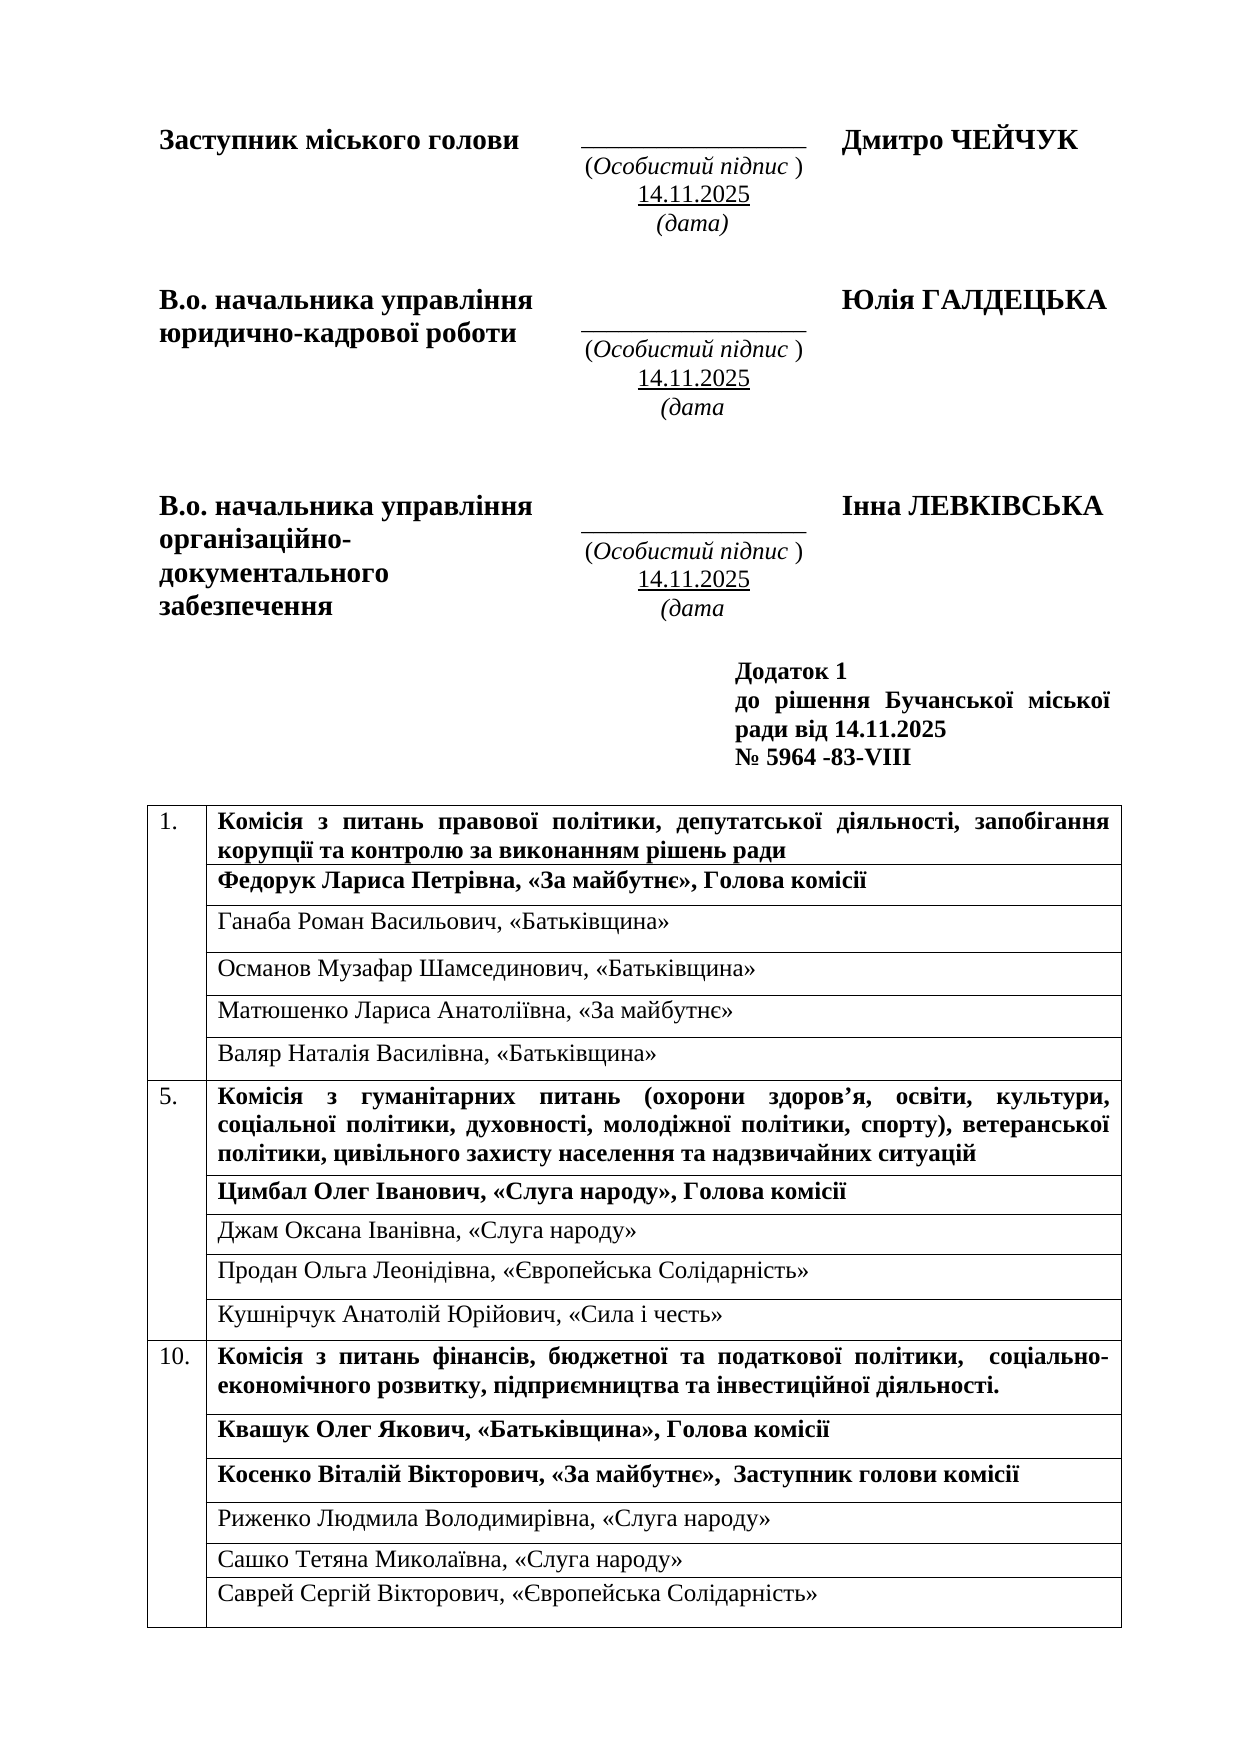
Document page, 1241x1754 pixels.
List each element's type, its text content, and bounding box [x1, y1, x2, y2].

table_header Додаток 1 до рішення Бучанської міської ради від 14.11.2025 № 5964 -83-VIII [148, 656, 1122, 805]
table_cell Комісія з гуманітарних питань (охорони здоров’я, освіти, культури, соціальної політики, духовності, молодіжної політики, спорту), ветеранської політики, цивільного захисту населення та надзвичайних ситуацій [207, 1081, 1121, 1175]
table_cell Інна ЛЕВКІВСЬКА [826, 421, 1166, 622]
table_cell [148, 806, 206, 1080]
table_cell Кушнірчук Анатолій Юрійович, «Сила і честь» [207, 1300, 1121, 1340]
table_cell Комісія з питань фінансів, бюджетної та податкової політики, соціально-економічного розвитку, підприємництва та інвестиційної діяльності. [207, 1341, 1121, 1413]
table_cell Османов Музафар Шамсединович, «Батьківщина» [207, 953, 1121, 994]
table_header Дмитро ЧЕЙЧУК [826, 89, 1166, 248]
table_cell Федорук Лариса Петрівна, «За майбутнє», Голова комісії [207, 865, 1121, 905]
table_cell [148, 1081, 206, 1340]
table_cell Валяр Наталія Василівна, «Батьківщина» [207, 1038, 1121, 1080]
table_cell Сашко Тетяна Миколаївна, «Слуга народу» [207, 1544, 1121, 1577]
table_cell Квашук Олег Якович, «Батьківщина», Голова комісії [207, 1415, 1121, 1458]
table_cell Комісія з питань правової політики, депутатської діяльності, запобігання корупції та контролю за виконанням рішень ради [207, 806, 1121, 864]
table_cell Риженко Людмила Володимирівна, «Слуга народу» [207, 1503, 1121, 1543]
table_cell Цимбал Олег Іванович, «Слуга народу», Голова комісії [207, 1176, 1121, 1214]
table_cell Матюшенко Лариса Анатоліївна, «За майбутнє» [207, 996, 1121, 1037]
table_cell [148, 1341, 206, 1627]
table_cell В.о. начальника управління організаційно-документального забезпечення [148, 421, 561, 622]
table_cell Продан Ольга Леонідівна, «Європейська Солідарність» [207, 1255, 1121, 1298]
table_cell Джам Оксана Іванівна, «Слуга народу» [207, 1215, 1121, 1254]
table_cell Косенко Віталій Вікторович, «За майбутнє», Заступник голови комісії [207, 1459, 1121, 1502]
table_cell Юлія ГАЛДЕЦЬКА [826, 248, 1166, 421]
table_cell __________________ (Особистий підпис ) 14.11.2025 (дата [561, 248, 826, 421]
table_cell В.о. начальника управління юридично-кадрової роботи [148, 248, 561, 421]
table_header Заступник міського голови [148, 89, 561, 248]
table_cell Саврей Сергій Вікторович, «Європейська Солідарність» [207, 1578, 1121, 1627]
table_cell __________________ (Особистий підпис ) 14.11.2025 (дата [561, 421, 826, 622]
table_header __________________ (Особистий підпис ) 14.11.2025 (дата) [561, 89, 826, 248]
table_cell Ганаба Роман Васильович, «Батьківщина» [207, 906, 1121, 952]
